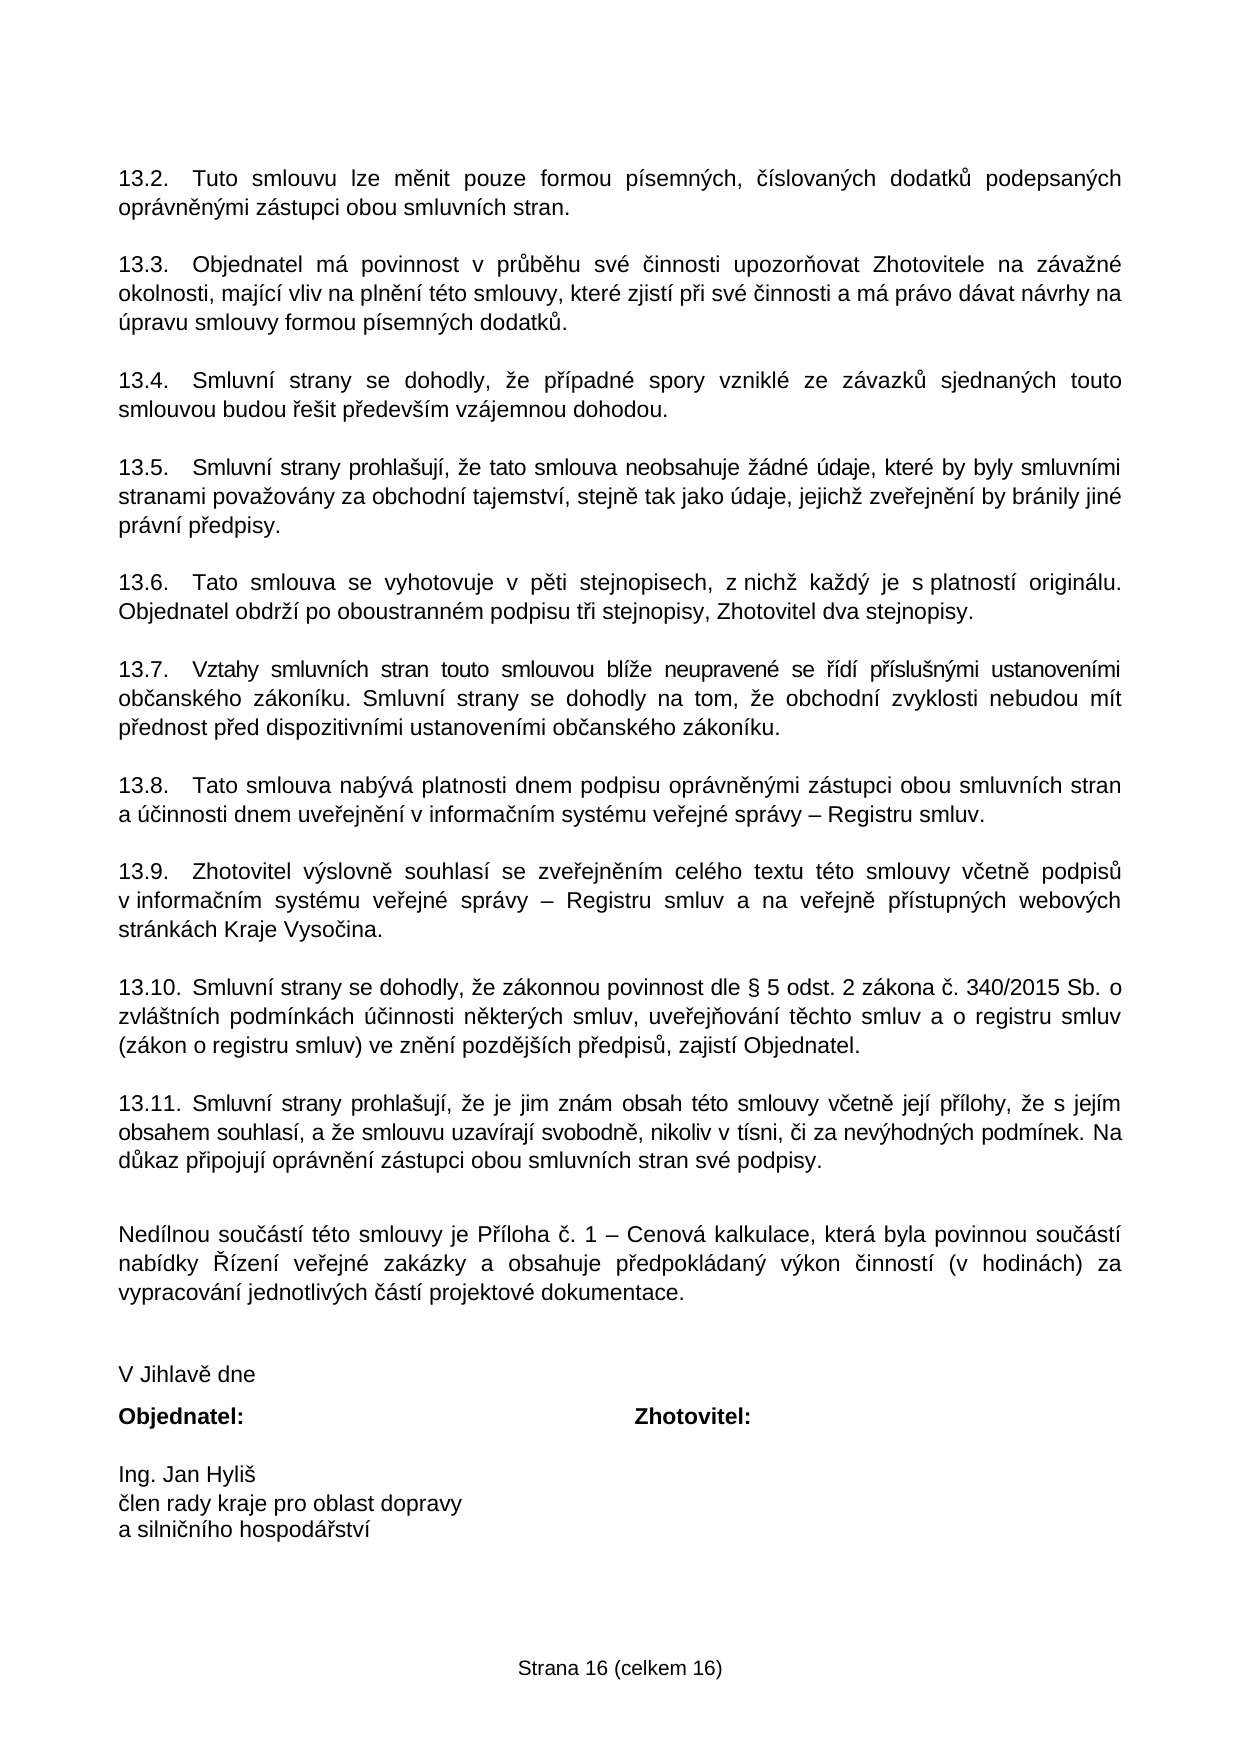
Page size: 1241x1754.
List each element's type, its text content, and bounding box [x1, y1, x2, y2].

list Tato smlouva se vyhotovuje v pěti stejnopisech, z nichž každý je s platností originálu. Objednatel obdrží po oboustranném podpisu tři stejnopisy, Zhotovitel dva stejnopisy. [118, 569, 1122, 625]
text Ing. Jan Hyliš [118, 1461, 1122, 1487]
list Vztahy smluvních stran touto smlouvou blíže neupravené se řídí příslušnými ustanoveními občanského zákoníku. Smluvní strany se dohodly na tom, že obchodní zvyklosti nebudou mít přednost před dispozitivními ustanoveními občanského zákoníku. [118, 656, 1122, 740]
list Tuto smlouvu lze měnit pouze formou písemných, číslovaných dodatků podepsaných oprávněnými zástupci obou smluvních stran. [118, 164, 1122, 220]
text V Jihlavě dne [118, 1361, 1122, 1388]
text Objednatel: Zhotovitel: [118, 1403, 1122, 1429]
list Smluvní strany se dohodly, že zákonnou povinnost dle § 5 odst. 2 zákona č. 340/2015 Sb. o zvláštních podmínkách účinnosti některých smluv, uveřejňování těchto smluv a o registru smluv (zákon o registru smluv) ve znění pozdějších předpisů, zajistí Objednatel. [118, 974, 1122, 1058]
list Tato smlouva nabývá platnosti dnem podpisu oprávněnými zástupci obou smluvních stran a účinnosti dnem uveřejnění v informačním systému veřejné správy – Registru smluv. [118, 772, 1122, 827]
text a silničního hospodářství [118, 1516, 1122, 1542]
text člen rady kraje pro oblast dopravy [118, 1490, 1122, 1516]
list Objednatel má povinnost v průběhu své činnosti upozorňovat Zhotovitele na závažné okolnosti, mající vliv na plnění této smlouvy, které zjistí při své činnosti a má právo dávat návrhy na úpravu smlouvy formou písemných dodatků. [118, 251, 1122, 336]
list Smluvní strany prohlašují, že je jim znám obsah této smlouvy včetně její přílohy, že s jejím obsahem souhlasí, a že smlouvu uzavírají svobodně, nikoliv v tísni, či za nevýhodných podmínek. Na důkaz připojují oprávnění zástupci obou smluvních stran své podpisy. [118, 1089, 1122, 1174]
list Smluvní strany se dohodly, že případné spory vzniklé ze závazků sjednaných touto smlouvou budou řešit především vzájemnou dohodou. [118, 367, 1122, 422]
list Smluvní strany prohlašují, že tato smlouva neobsahuje žádné údaje, které by byly smluvními stranami považovány za obchodní tajemství, stejně tak jako údaje, jejichž zveřejnění by bránily jiné právní předpisy. [118, 454, 1122, 538]
text Nedílnou součástí této smlouvy je Příloha č. 1 – Cenová kalkulace, která byla povinnou součástí nabídky Řízení veřejné zakázky a obsahuje předpokládaný výkon činností (v hodinách) za vypracování jednotlivých částí projektové dokumentace. [118, 1221, 1122, 1305]
list Zhotovitel výslovně souhlasí se zveřejněním celého textu této smlouvy včetně podpisů v informačním systému veřejné správy – Registru smluv a na veřejně přístupných webových stránkách Kraje Vysočina. [118, 858, 1122, 943]
